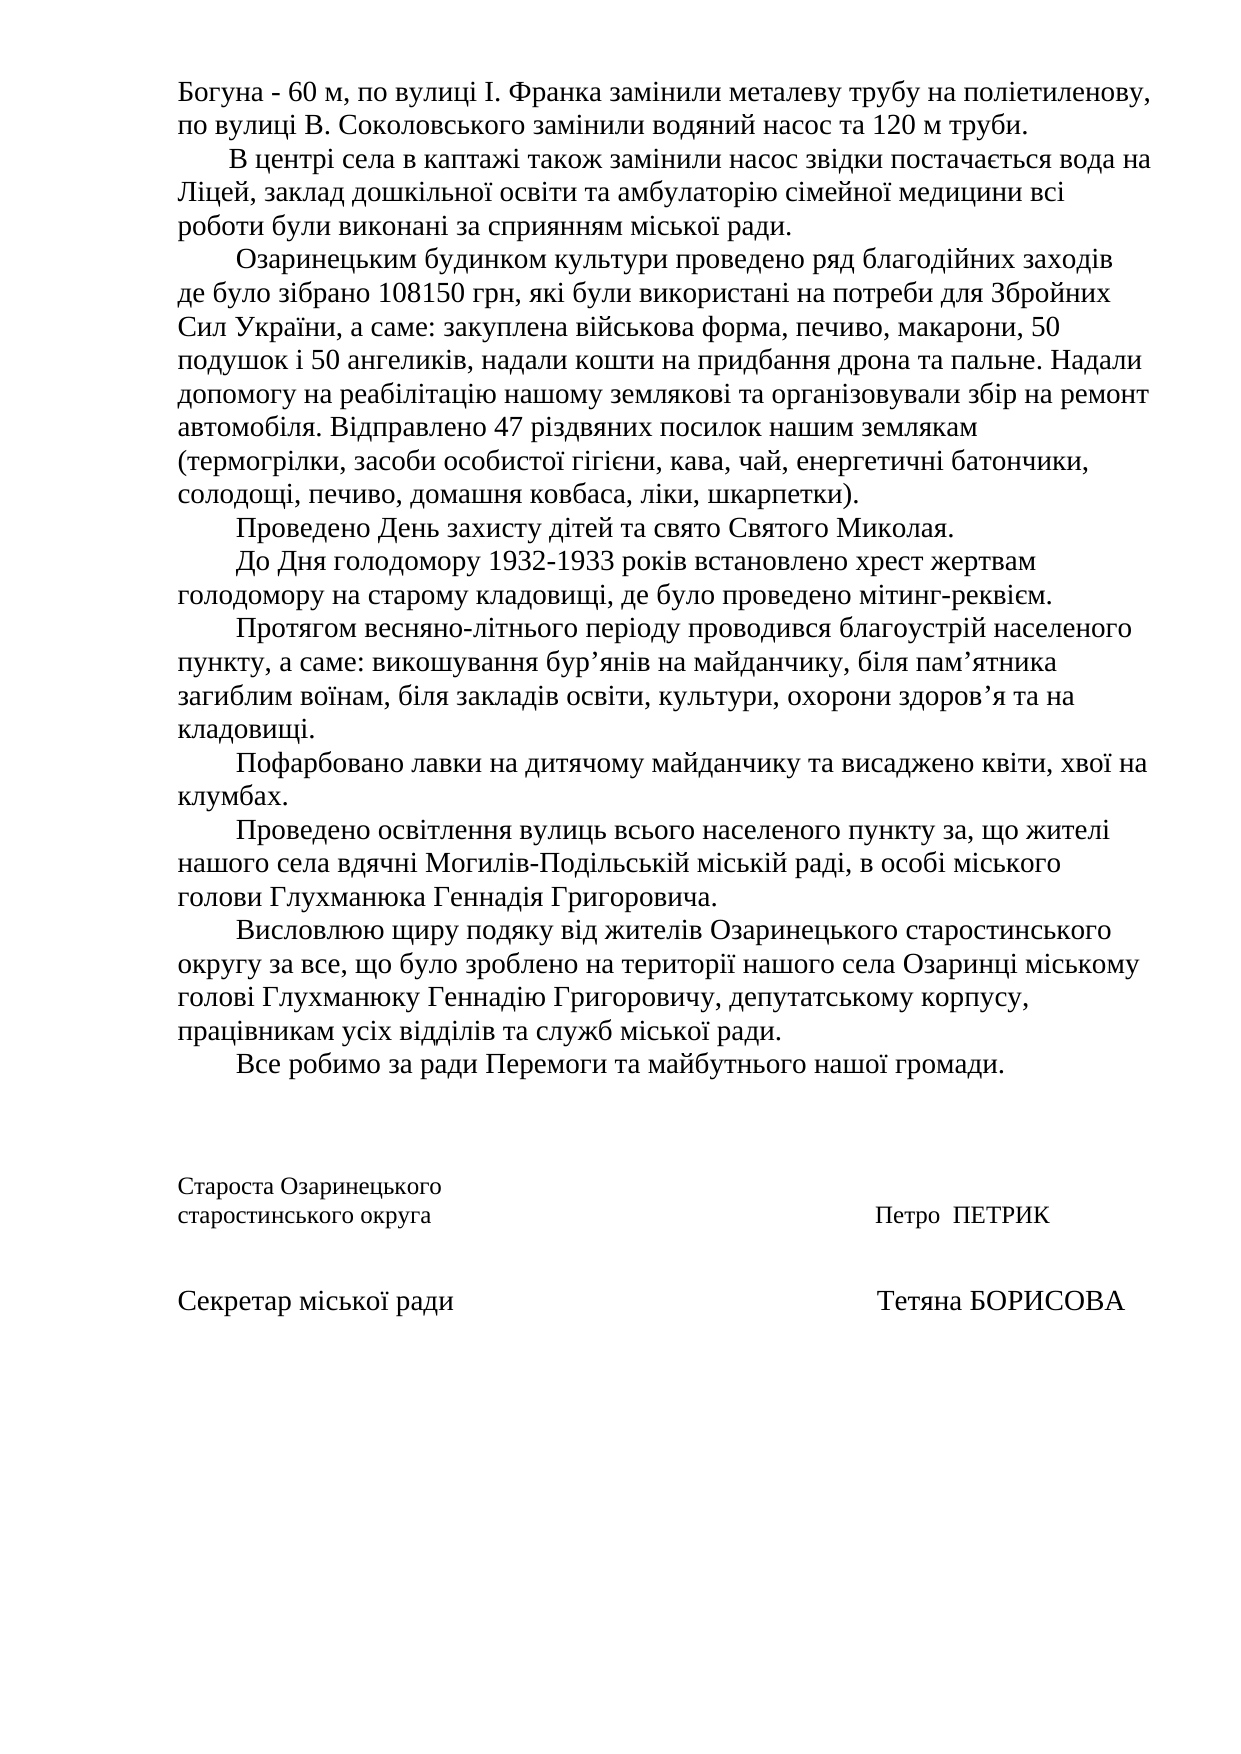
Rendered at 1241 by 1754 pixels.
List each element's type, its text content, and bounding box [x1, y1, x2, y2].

text Секретар міської ради Тетяна БОРИСОВА [177, 1283, 1152, 1317]
text Староста Озаринецького [177, 1171, 1152, 1200]
text де було зібрано 108150 грн, які були використані на потреби для Збройних Сил України, а саме: закуплена військова форма, печиво, макарони, 50 подушок і 50 ангеликів, надали кошти на придбання дрона та пальне. Надали допомогу на реабілітацію нашому землякові та організовували збір на ремонт автомобіля. Відправлено 47 різдвяних посилок нашим землякам (термогрілки, засоби особистої гігієни, кава, чай, енергетичні батончики, солодощі, печиво, домашня ковбаса, ліки, шкарпетки). [177, 275, 1152, 510]
text старостинського округа Петро ПЕТРИК [177, 1200, 1152, 1229]
text Проведено освітлення вулиць всього населеного пункту за, що жителі нашого села вдячні Могилів-Подільській міській раді, в особі міського голови Глухманюка Геннадія Григоровича. [177, 812, 1152, 912]
text Протягом весняно-літнього періоду проводився благоустрій населеного пункту, а саме: викошування бур’янів на майданчику, біля пам’ятника загиблим воїнам, біля закладів освіти, культури, охорони здоров’я та на кладовищі. [177, 611, 1152, 745]
text Пофарбовано лавки на дитячому майданчику та висаджено квіти, хвої на клумбах. [177, 745, 1152, 812]
text Озаринецьким будинком культури проведено ряд благодійних заходів [177, 242, 1152, 275]
text Висловлюю щиру подяку від жителів Озаринецького старостинського округу за все, що було зроблено на території нашого села Озаринці міському голові Глухманюку Геннадію Григоровичу, депутатському корпусу, працівникам усіх відділів та служб міської ради. [177, 912, 1152, 1047]
text Проведено День захисту дітей та свято Святого Миколая. [177, 510, 1152, 543]
text Все робимо за ради Перемоги та майбутнього нашої громади. [177, 1047, 1152, 1080]
text Богуна - 60 м, по вулиці І. Франка замінили металеву трубу на поліетиленову, по вулиці В. Соколовського замінили водяний насос та труби. [177, 74, 1152, 141]
text В центрі села в каптажі також замінили насос звідки постачається вода на Ліцей, заклад дошкільної освіти та амбулаторію сімейної медицини всі роботи були виконані за сприянням міської ради. [177, 141, 1152, 242]
text До Дня голодомору 1932-1933 років встановлено хрест жертвам голодомору на старому кладовищі, де було проведено мітинг-реквієм. [177, 543, 1152, 611]
